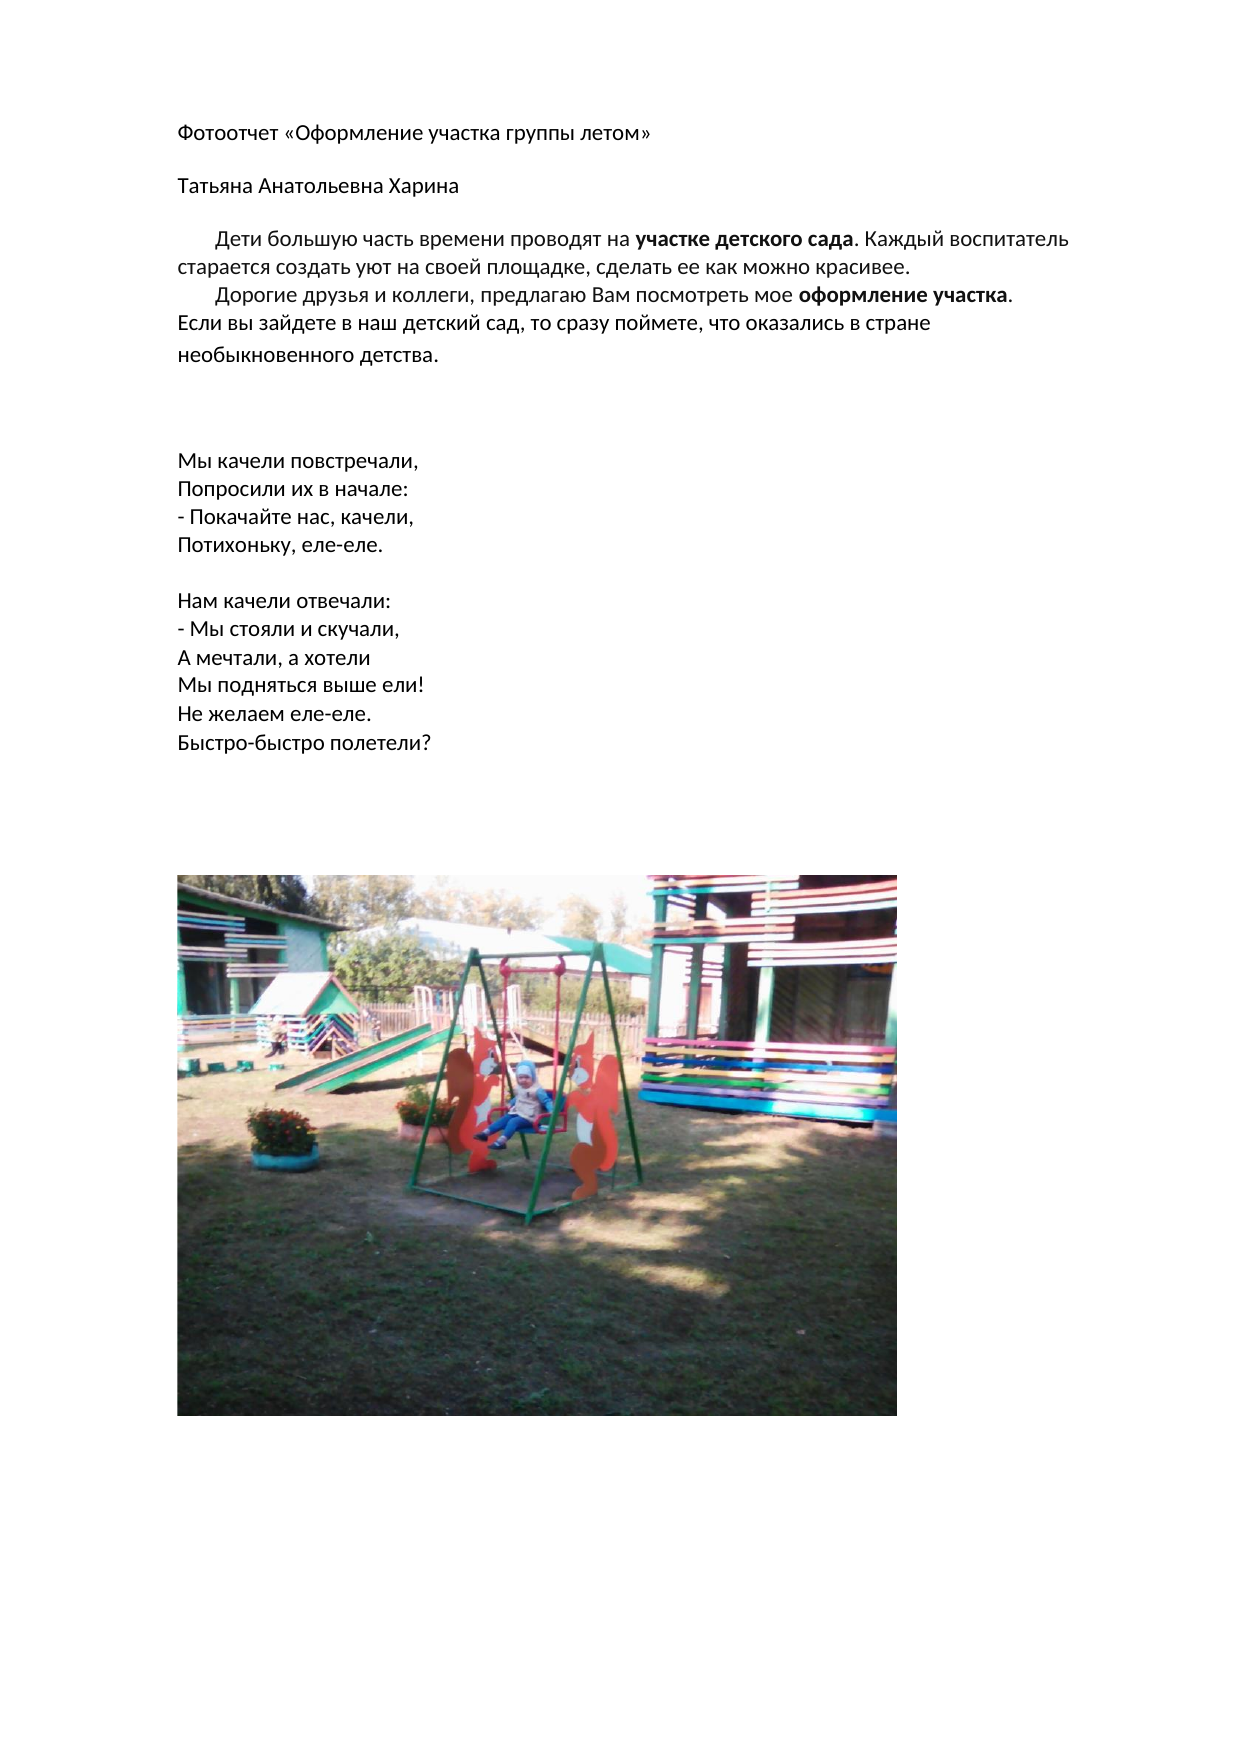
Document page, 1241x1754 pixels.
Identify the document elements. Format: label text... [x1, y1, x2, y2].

text Татьяна Анатольевна Харина [177, 171, 1152, 199]
picture [177, 875, 897, 1416]
text Фотоотчет «Оформление участка группы летом» [177, 118, 1152, 146]
text Дорогие друзья и коллеги, предлагаю Вам посмотреть мое оформление участка. [177, 280, 1152, 308]
text Если вы зайдете в наш детский сад, то сразу поймете, что оказались в стране необыкновенного детства. [177, 308, 1152, 368]
text Мы качели повстречали, Попросили их в начале: - Покачайте нас, качели, Потихоньку, еле-еле. Нам качели отвечали: - Мы стояли и скучали, А мечтали, а хотели Мы подняться выше ели! Не желаем еле-еле. Быстро-быстро полетели? [177, 446, 1152, 756]
text Дети большую часть времени проводят на участке детского сада. Каждый воспитатель старается создать уют на своей площадке, сделать ее как можно красивее. [177, 224, 1152, 280]
